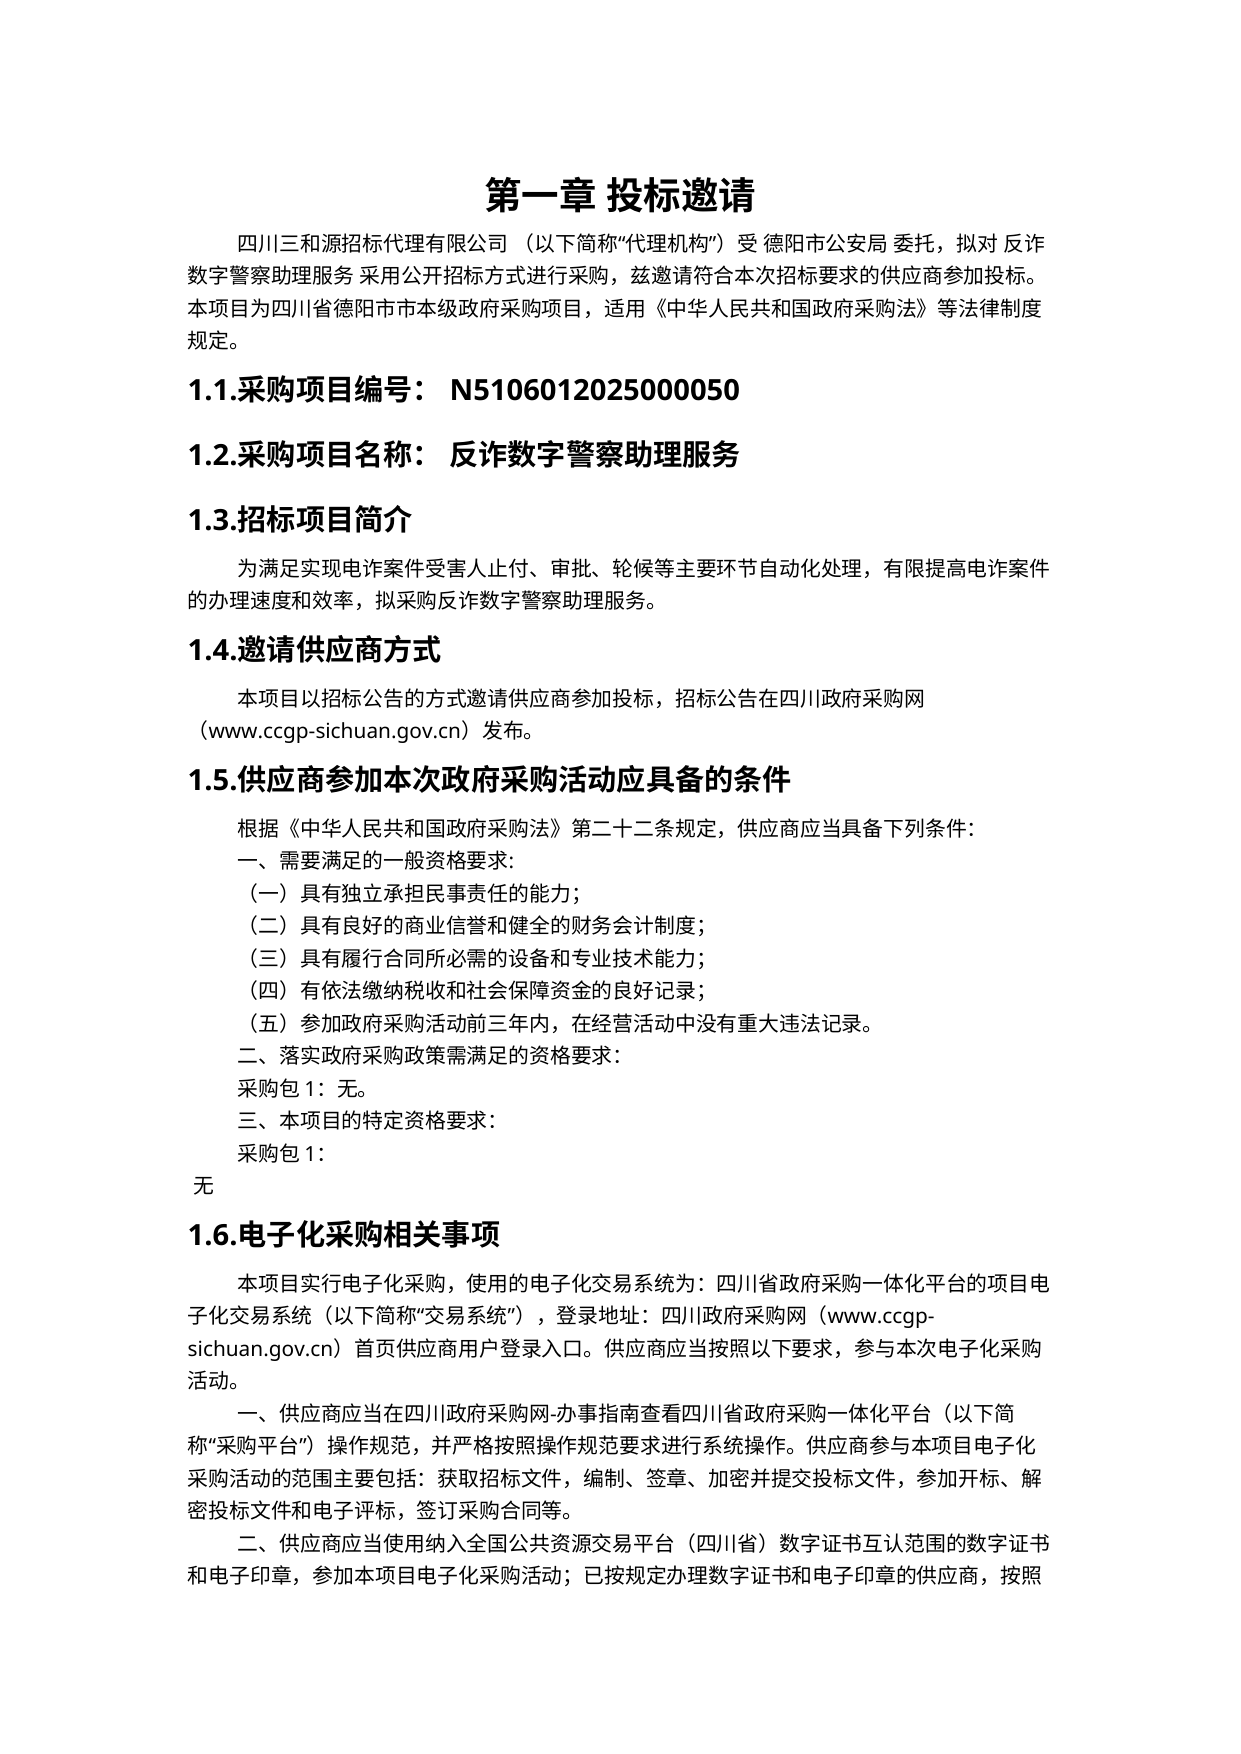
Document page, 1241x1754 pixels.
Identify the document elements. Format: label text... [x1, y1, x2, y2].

text 1.4.邀请供应商方式 [187, 617, 1053, 682]
text 四川三和源招标代理有限公司 （以下简称“代理机构”）受 德阳市公安局 委托，拟对 反诈数字警察助理服务 采用公开招标方式进行采购，兹邀请符合本次招标要求的供应商参加投标。本项目为四川省德阳市市本级政府采购项目，适用《中华人民共和国政府采购法》等法律制度规定。 [187, 227, 1053, 357]
text 无 [187, 1169, 1053, 1202]
text 本项目以招标公告的方式邀请供应商参加投标，招标公告在四川政府采购网（www.ccgp-sichuan.gov.cn）发布。 [187, 682, 1053, 747]
text 二、落实政府采购政策需满足的资格要求： [187, 1039, 1053, 1072]
text 根据《中华人民共和国政府采购法》第二十二条规定，供应商应当具备下列条件： [187, 812, 1053, 844]
text 1.3.招标项目简介 [187, 487, 1053, 552]
text 本项目实行电子化采购，使用的电子化交易系统为：四川省政府采购一体化平台的项目电子化交易系统（以下简称“交易系统”），登录地址：四川政府采购网（www.ccgp-sichuan.gov.cn）首页供应商用户登录入口。供应商应当按照以下要求，参与本次电子化采购活动。 [187, 1267, 1053, 1397]
text 三、本项目的特定资格要求： [187, 1104, 1053, 1137]
text （一）具有独立承担民事责任的能力； [187, 877, 1053, 909]
text 为满足实现电诈案件受害人止付、审批、轮候等主要环节自动化处理，有限提高电诈案件的办理速度和效率，拟采购反诈数字警察助理服务。 [187, 552, 1053, 617]
text 1.2.采购项目名称： 反诈数字警察助理服务 [187, 422, 1053, 487]
text 采购包1：无。 [187, 1072, 1053, 1104]
text （四）有依法缴纳税收和社会保障资金的良好记录； [187, 974, 1053, 1007]
text 1.5.供应商参加本次政府采购活动应具备的条件 [187, 747, 1053, 812]
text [187, 1527, 1053, 1592]
text （五）参加政府采购活动前三年内，在经营活动中没有重大违法记录。 [187, 1007, 1053, 1039]
text 一、供应商应当在四川政府采购网-办事指南查看四川省政府采购一体化平台（以下简称“采购平台”）操作规范，并严格按照操作规范要求进行系统操作。供应商参与本项目电子化采购活动的范围主要包括：获取招标文件，编制、签章、加密并提交投标文件，参加开标、解密投标文件和电子评标，签订采购合同等。 [187, 1397, 1053, 1527]
text （三）具有履行合同所必需的设备和专业技术能力； [187, 942, 1053, 974]
text 一、需要满足的一般资格要求: [187, 844, 1053, 877]
text 采购包1： [187, 1137, 1053, 1169]
text 1.1.采购项目编号： N5106012025000050 [187, 357, 1053, 422]
text （二）具有良好的商业信誉和健全的财务会计制度； [187, 909, 1053, 942]
text 第一章 投标邀请 [187, 162, 1053, 227]
text 1.6.电子化采购相关事项 [187, 1202, 1053, 1267]
